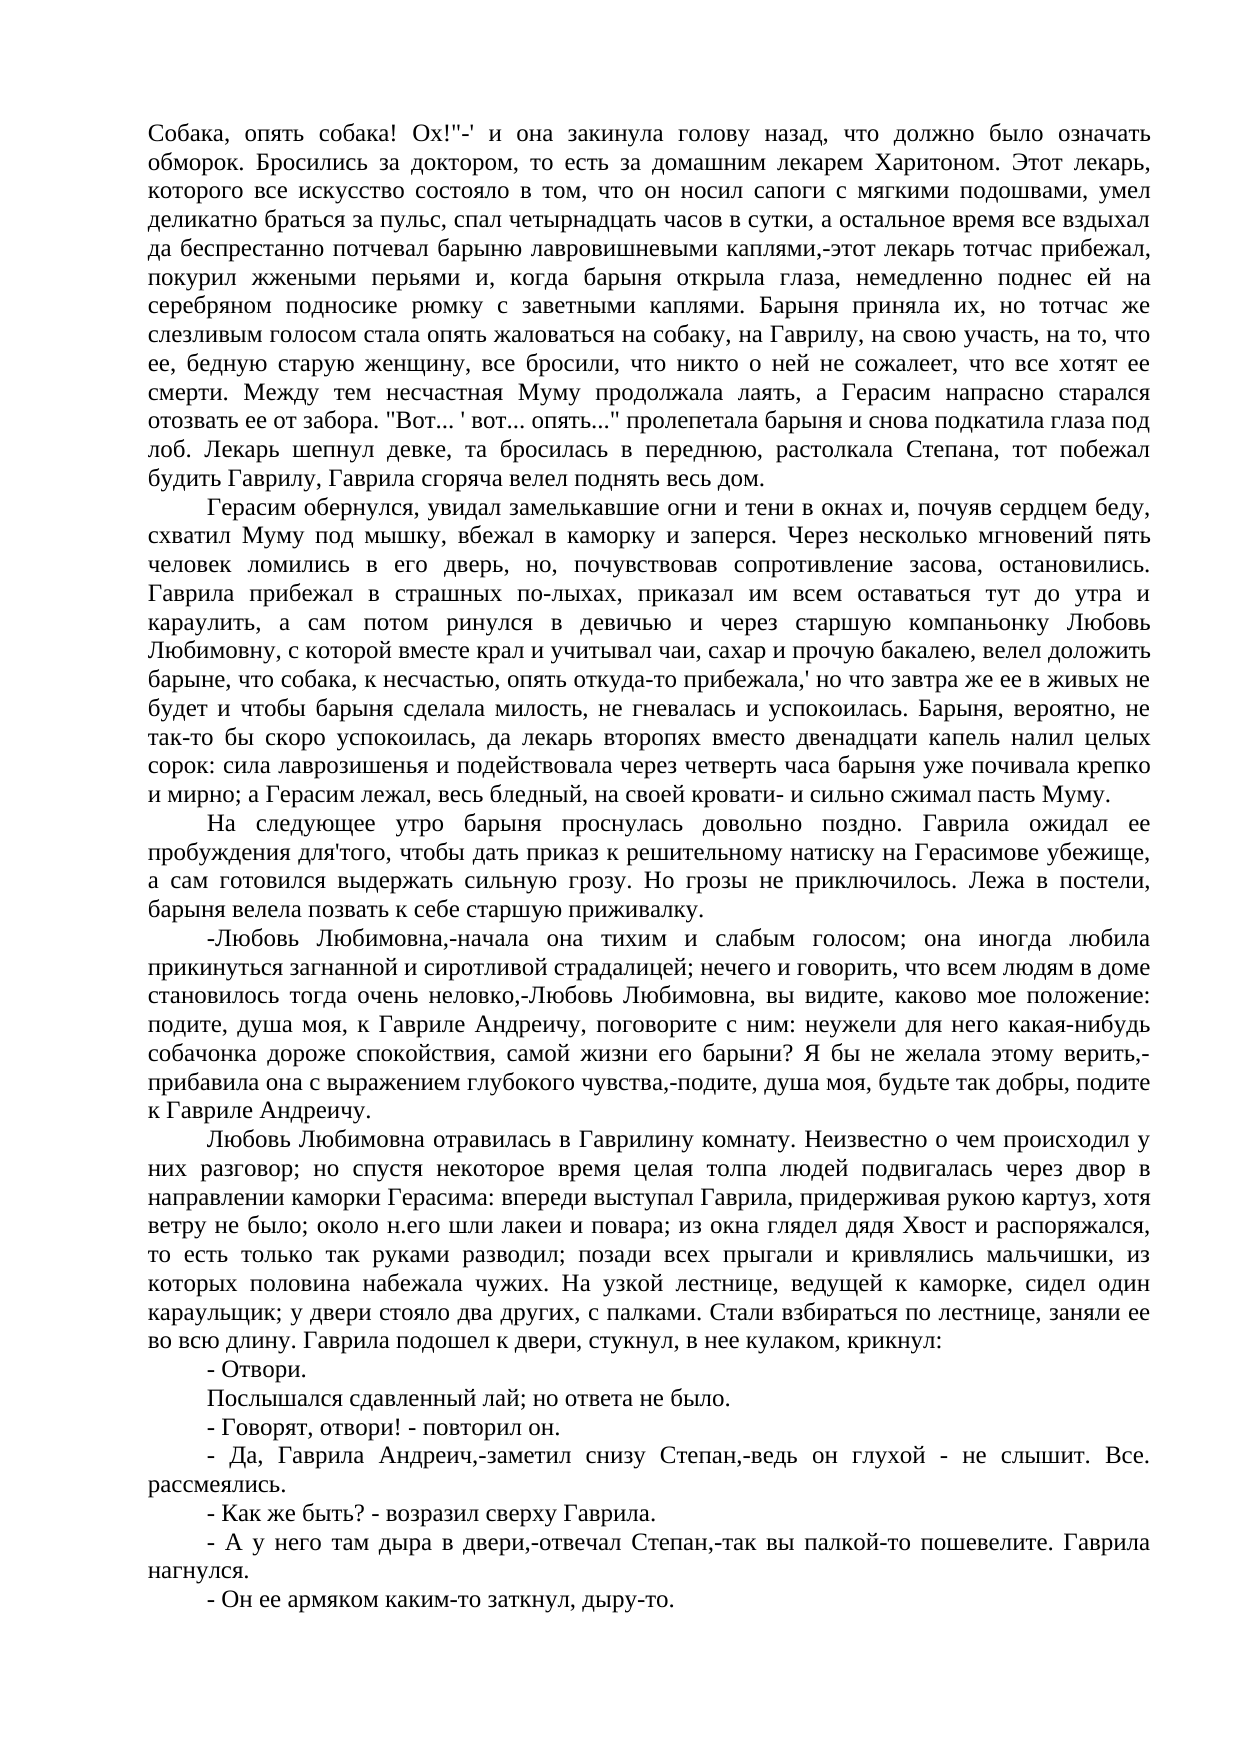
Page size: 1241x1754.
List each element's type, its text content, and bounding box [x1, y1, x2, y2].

text Послышался сдавленный лай; но ответа не было. [148, 1383, 1152, 1412]
text Любовь Любимовна отравилась в Гаврилину комнату. Неизвестно о чем происходил у них разговор; но спустя некоторое время целая толпа людей подвигалась через двор в направлении каморки Герасима: впереди выступал Гаврила, придерживая рукою картуз, хотя ветру не было; около н.его шли лакеи и повара; из окна глядел дядя Хвост и распоряжался, то есть только так руками разводил; позади всех прыгали и кривлялись мальчишки, из которых половина набежала чужих. На узкой лестнице, ведущей к каморке, сидел один караульщик; у двери стояло два других, с палками. Стали взбираться по лестнице, заняли ее во всю длину. Гаврила подошел к двери, стукнул, в нее кулаком, крикнул: [148, 1124, 1152, 1354]
text - Он ее армяком каким-то заткнул, дыру-то. [148, 1584, 1152, 1613]
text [148, 118, 1152, 492]
text -Любовь Любимовна,-начала она тихим и слабым голосом; она иногда любила прикинуться загнанной и сиротливой страдалицей; нечего и говорить, что всем людям в доме становилось тогда очень неловко,-Любовь Любимовна, вы видите, каково мое положение: подите, душа моя, к Гавриле Андреичу, поговорите с ним: неужели для него какая-нибудь собачонка дороже спокойствия, самой жизни его барыни? Я бы не желала этому верить,- прибавила она с выражением глубокого чувства,-подите, душа моя, будьте так добры, подите к Гавриле Андреичу. [148, 923, 1152, 1124]
text На следующее утро барыня проснулась довольно поздно. Гаврила ожидал ее пробуждения для'того, чтобы дать приказ к решительному натиску на Герасимове убежище, а сам готовился выдержать сильную грозу. Но грозы не приключилось. Лежа в постели, барыня велела позвать к себе старшую приживалку. [148, 808, 1152, 923]
text - Отвори. [148, 1354, 1152, 1383]
text - Говорят, отвори! - повторил он. [148, 1412, 1152, 1441]
text - А у него там дыра в двери,-отвечал Степан,-так вы палкой-то пошевелите. Гаврила нагнулся. [148, 1527, 1152, 1584]
text - Да, Гаврила Андреич,-заметил снизу Степан,-ведь он глухой - не слышит. Все. рассмеялись. [148, 1441, 1152, 1498]
text - Как же быть? - возразил сверху Гаврила. [148, 1498, 1152, 1527]
text Герасим обернулся, увидал замелькавшие огни и тени в окнах и, почуяв сердцем беду, схватил Муму под мышку, вбежал в каморку и заперся. Через несколько мгновений пять человек ломились в его дверь, но, почувствовав сопротивление засова, остановились. Гаврила прибежал в страшных по-лыхах, приказал им всем оставаться тут до утра и караулить, а сам потом ринулся в девичью и через старшую компаньонку Любовь Любимовну, с которой вместе крал и учитывал чаи, сахар и прочую бакалею, велел доложить барыне, что собака, к несчастью, опять откуда-то прибежала,' но что завтра же ее в живых не будет и чтобы барыня сделала милость, не гневалась и успокоилась. Барыня, вероятно, не так-то бы скоро успокоилась, да лекарь второпях вместо двенадцати капель налил целых сорок: сила лаврозишенья и подействовала через четверть часа барыня уже почивала крепко и мирно; а Герасим лежал, весь бледный, на своей кровати- и сильно сжимал пасть Муму. [148, 492, 1152, 808]
